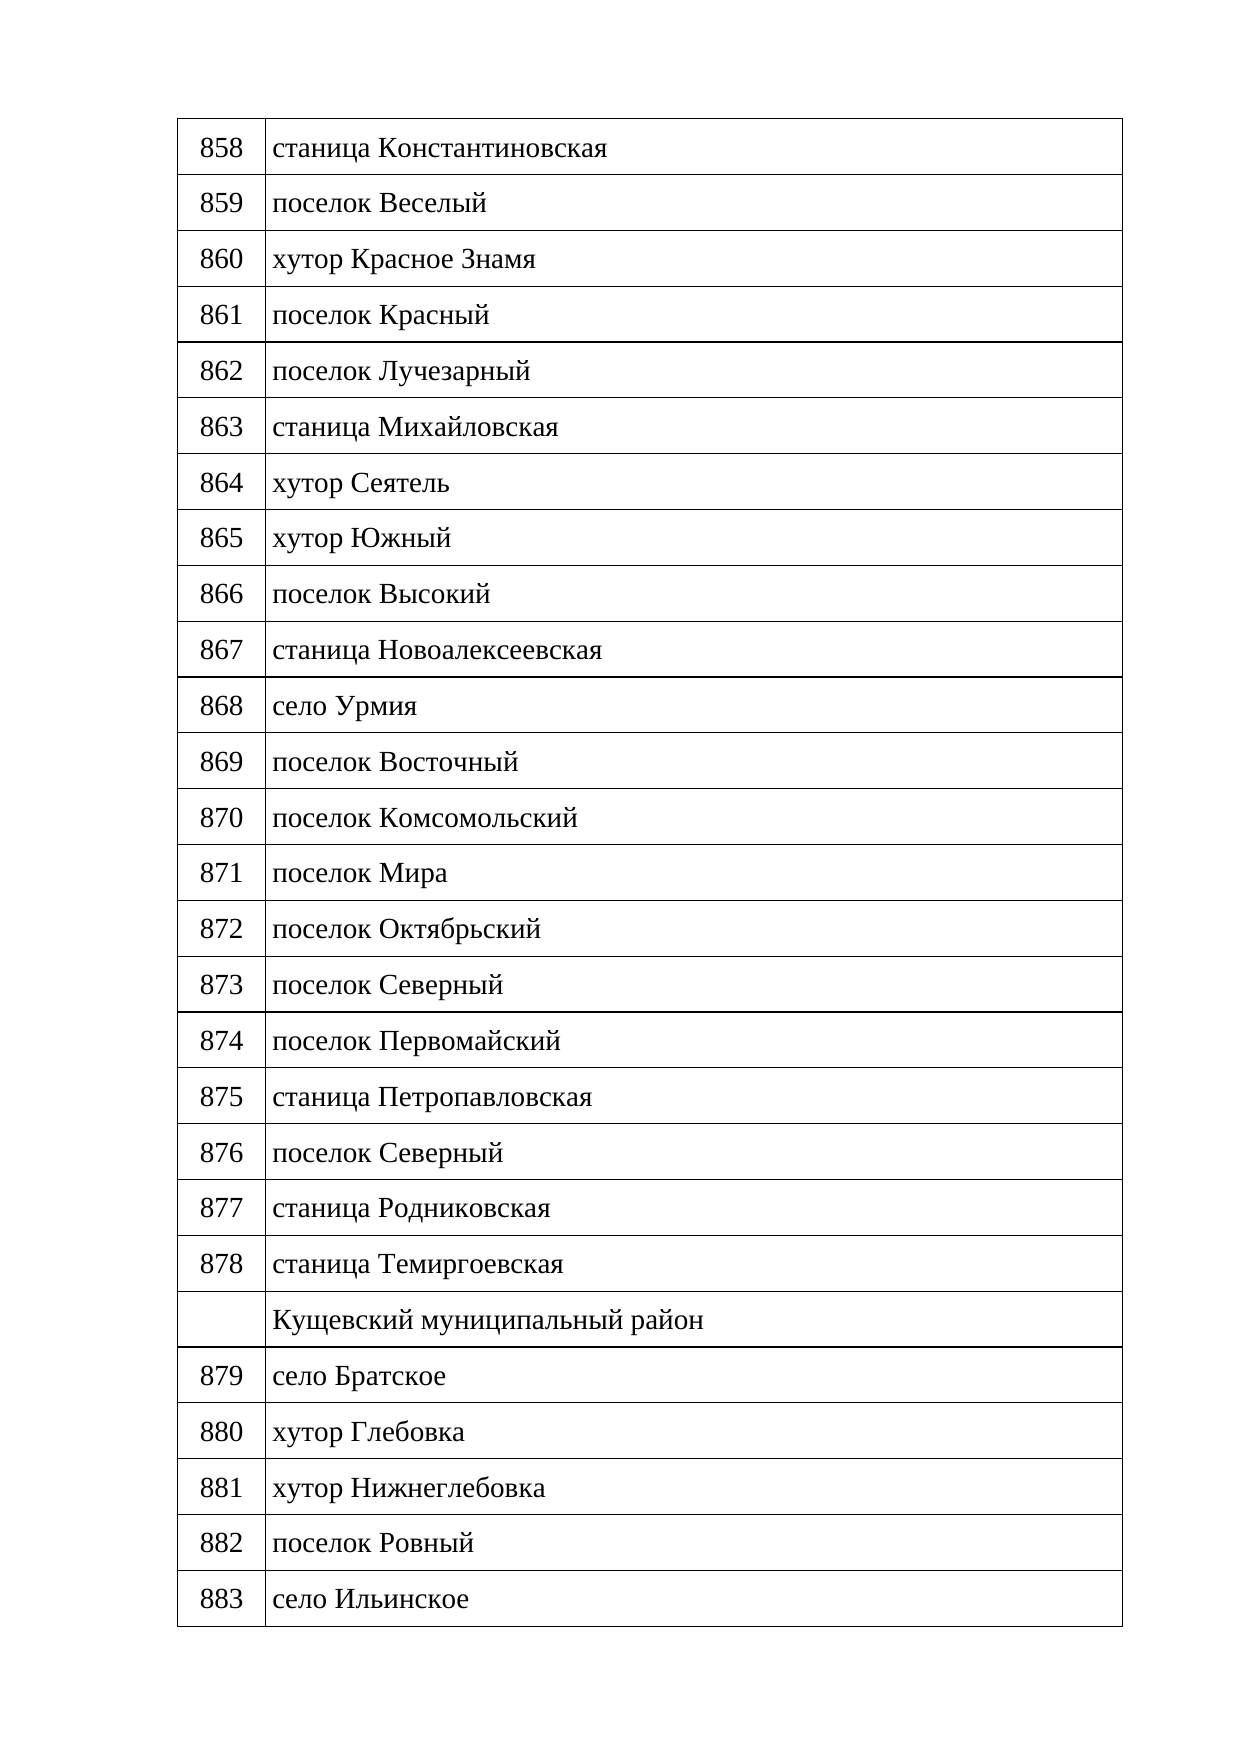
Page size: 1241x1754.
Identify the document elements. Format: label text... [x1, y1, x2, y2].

table_cell 863 [178, 398, 265, 453]
table_cell 866 [178, 566, 265, 621]
table_cell станица Родниковская [266, 1180, 1122, 1235]
table_cell поселок Первомайский [266, 1013, 1122, 1067]
table_cell поселок Ровный [266, 1515, 1122, 1570]
table_cell 859 [178, 175, 265, 230]
table_cell 865 [178, 510, 265, 565]
table_cell 868 [178, 678, 265, 732]
table_cell Кущевский муниципальный район [266, 1292, 1122, 1346]
table_cell село Братское [266, 1348, 1122, 1402]
table_cell 882 [178, 1515, 265, 1570]
table_cell 880 [178, 1403, 265, 1458]
table_cell хутор Красное Знамя [266, 231, 1122, 286]
table_cell 862 [178, 343, 265, 397]
table_cell станица Петропавловская [266, 1068, 1122, 1123]
table_cell поселок Лучезарный [266, 343, 1122, 397]
table_cell 873 [178, 957, 265, 1011]
table_cell станица Новоалексеевская [266, 622, 1122, 676]
table_cell 878 [178, 1236, 265, 1291]
table_cell 864 [178, 454, 265, 509]
table_cell поселок Северный [266, 957, 1122, 1011]
table_cell 879 [178, 1348, 265, 1402]
table_cell станица Константиновская [266, 119, 1122, 174]
table_cell хутор Сеятель [266, 454, 1122, 509]
table_cell хутор Южный [266, 510, 1122, 565]
table_cell поселок Северный [266, 1124, 1122, 1179]
table_cell поселок Красный [266, 287, 1122, 341]
table_cell 877 [178, 1180, 265, 1235]
table_cell поселок Высокий [266, 566, 1122, 621]
table_cell 861 [178, 287, 265, 341]
table_cell 860 [178, 231, 265, 286]
table_cell хутор Нижнеглебовка [266, 1459, 1122, 1514]
table_cell 871 [178, 845, 265, 900]
table_cell поселок Веселый [266, 175, 1122, 230]
table_cell [178, 1292, 265, 1346]
table_cell 858 [178, 119, 265, 174]
table_cell 876 [178, 1124, 265, 1179]
table_cell поселок Комсомольский [266, 789, 1122, 844]
table_cell 870 [178, 789, 265, 844]
table_cell 874 [178, 1013, 265, 1067]
table_cell поселок Восточный [266, 733, 1122, 788]
table_cell станица Михайловская [266, 398, 1122, 453]
table_cell 872 [178, 901, 265, 956]
table_cell поселок Мира [266, 845, 1122, 900]
table_cell поселок Октябрьский [266, 901, 1122, 956]
table_cell 883 [178, 1571, 265, 1626]
table_cell хутор Глебовка [266, 1403, 1122, 1458]
table_cell 875 [178, 1068, 265, 1123]
table_cell станица Темиргоевская [266, 1236, 1122, 1291]
table_cell 867 [178, 622, 265, 676]
table_cell село Урмия [266, 678, 1122, 732]
table_cell 869 [178, 733, 265, 788]
table_cell 881 [178, 1459, 265, 1514]
table_cell село Ильинское [266, 1571, 1122, 1626]
